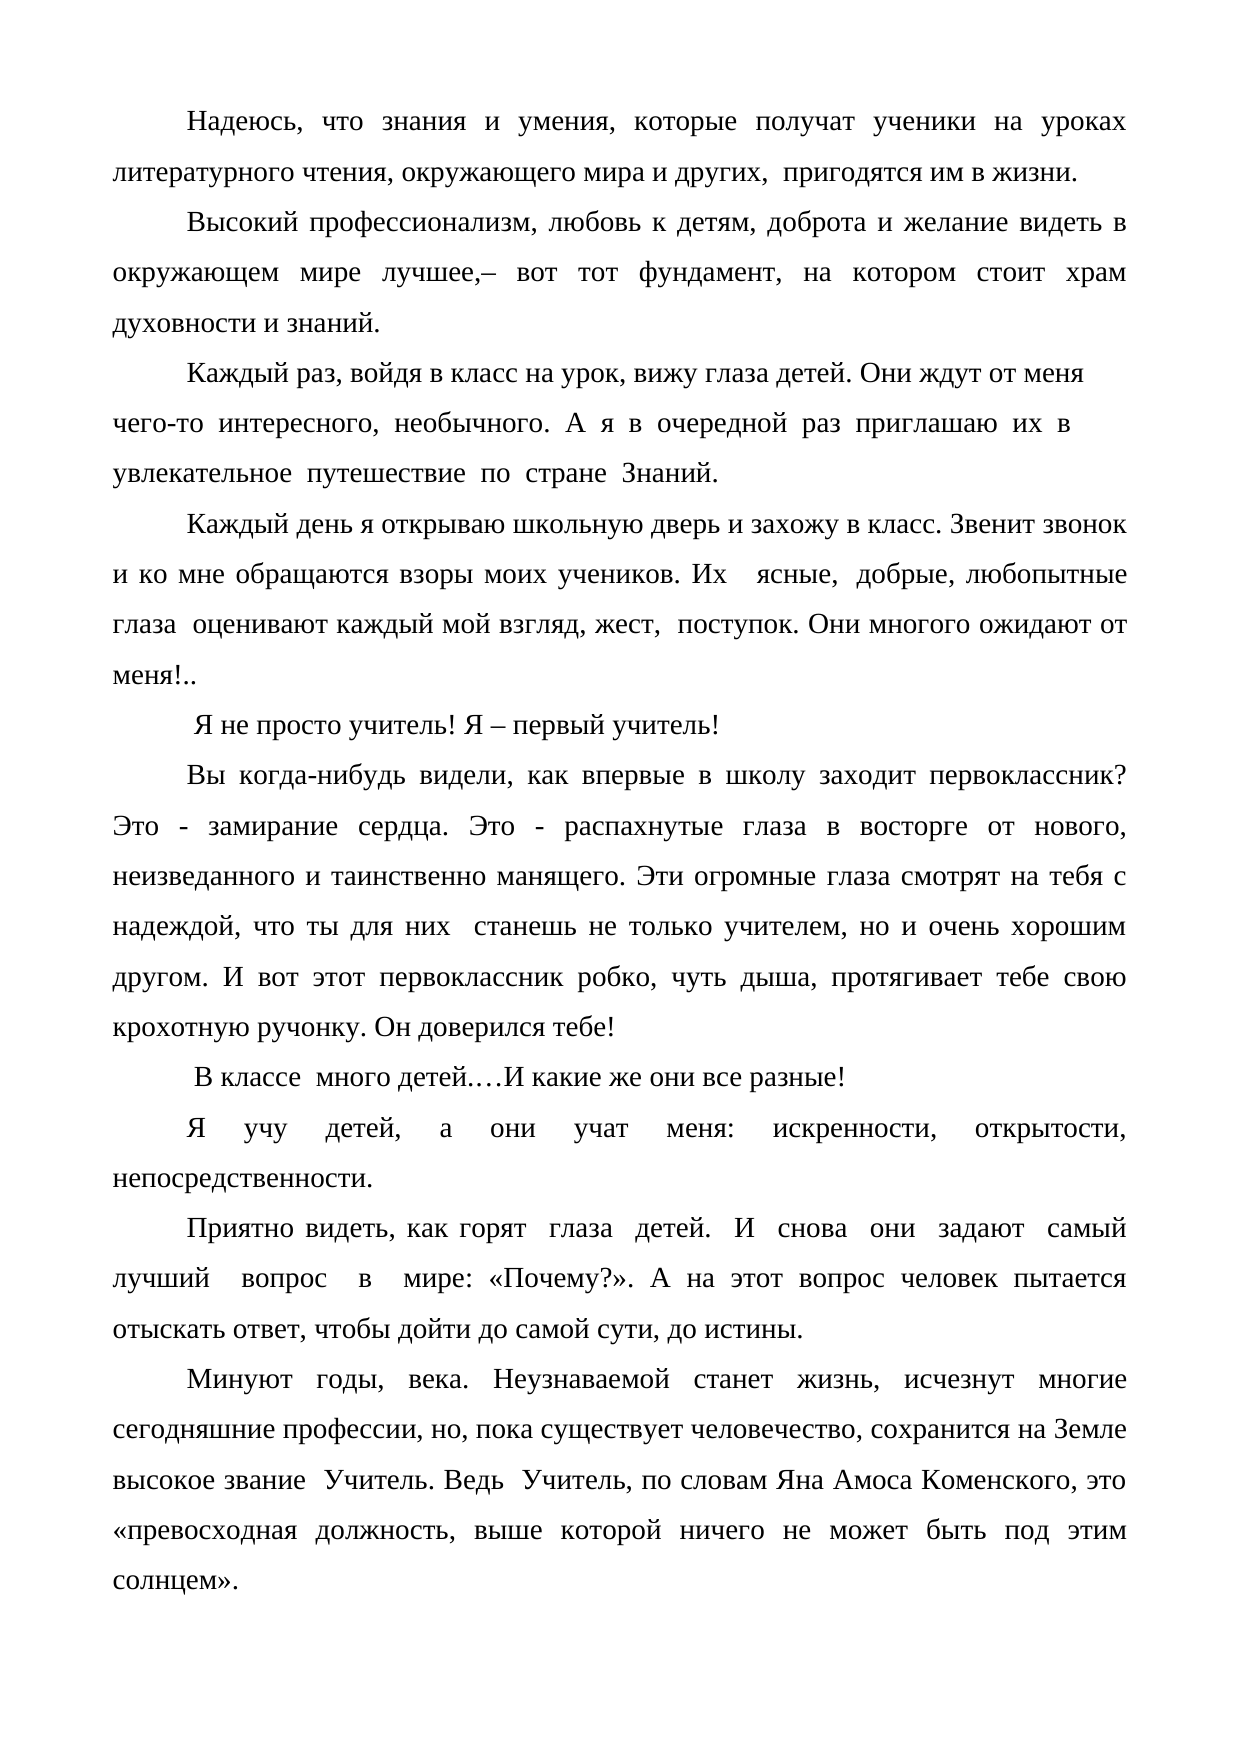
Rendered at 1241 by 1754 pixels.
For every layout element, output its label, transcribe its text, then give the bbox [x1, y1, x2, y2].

text Вы когда-нибудь видели, как впервые в школу заходит первоклассник? Это - замирание сердца. Это - распахнутые глаза в восторге от нового, неизведанного и таинственно манящего. Эти огромные глаза смотрят на тебя с надеждой, что ты для них станешь не только учителем, но и очень хорошим другом. И вот этот первоклассник робко, чуть дыша, протягивает тебе свою крохотную ручонку. Он доверился тебе! [112, 757, 1128, 1043]
text Каждый день я открываю школьную дверь и захожу в класс. Звенит звонок и ко мне обращаются взоры моих учеников. Их ясные, добрые, любопытные глаза оценивают каждый мой взгляд, жест, поступок. Они многого ожидают от меня!.. [112, 506, 1128, 690]
text В классе много детей.…И какие же они все разные! [112, 1059, 1128, 1093]
text Каждый раз, войдя в класс на урок, вижу глаза детей. Они ждут от меня [112, 355, 1128, 388]
text увлекательное путешествие по стране Знаний. [112, 456, 1128, 489]
text Я не просто учитель! Я – первый учитель! [112, 707, 1128, 741]
text Я учу детей, а они учат меня: искренности, открытости, непосредственности. [112, 1110, 1128, 1193]
text Минуют годы, века. Неузнаваемой станет жизнь, исчезнут многие сегодняшние профессии, но, пока существует человечество, сохранится на Земле высокое звание Учитель. Ведь Учитель, по словам Яна Амоса Коменского, это «превосходная должность, выше которой ничего не может быть под этим солнцем». [112, 1361, 1128, 1596]
text чего-то интересного, необычного. А я в очередной раз приглашаю их в [112, 405, 1128, 439]
text Приятно видеть, как горят глаза детей. И снова они задают самый лучший вопрос в мире: «Почему?». А на этот вопрос человек пытается отыскать ответ, чтобы дойти до самой сути, до истины. [112, 1210, 1128, 1344]
text Надеюсь, что знания и умения, которые получат ученики на уроках литературного чтения, окружающего мира и других, пригодятся им в жизни. [112, 103, 1128, 187]
text Высокий профессионализм, любовь к детям, доброта и желание видеть в окружающем мире лучшее,– вот тот фундамент, на котором стоит храм духовности и знаний. [112, 204, 1128, 338]
